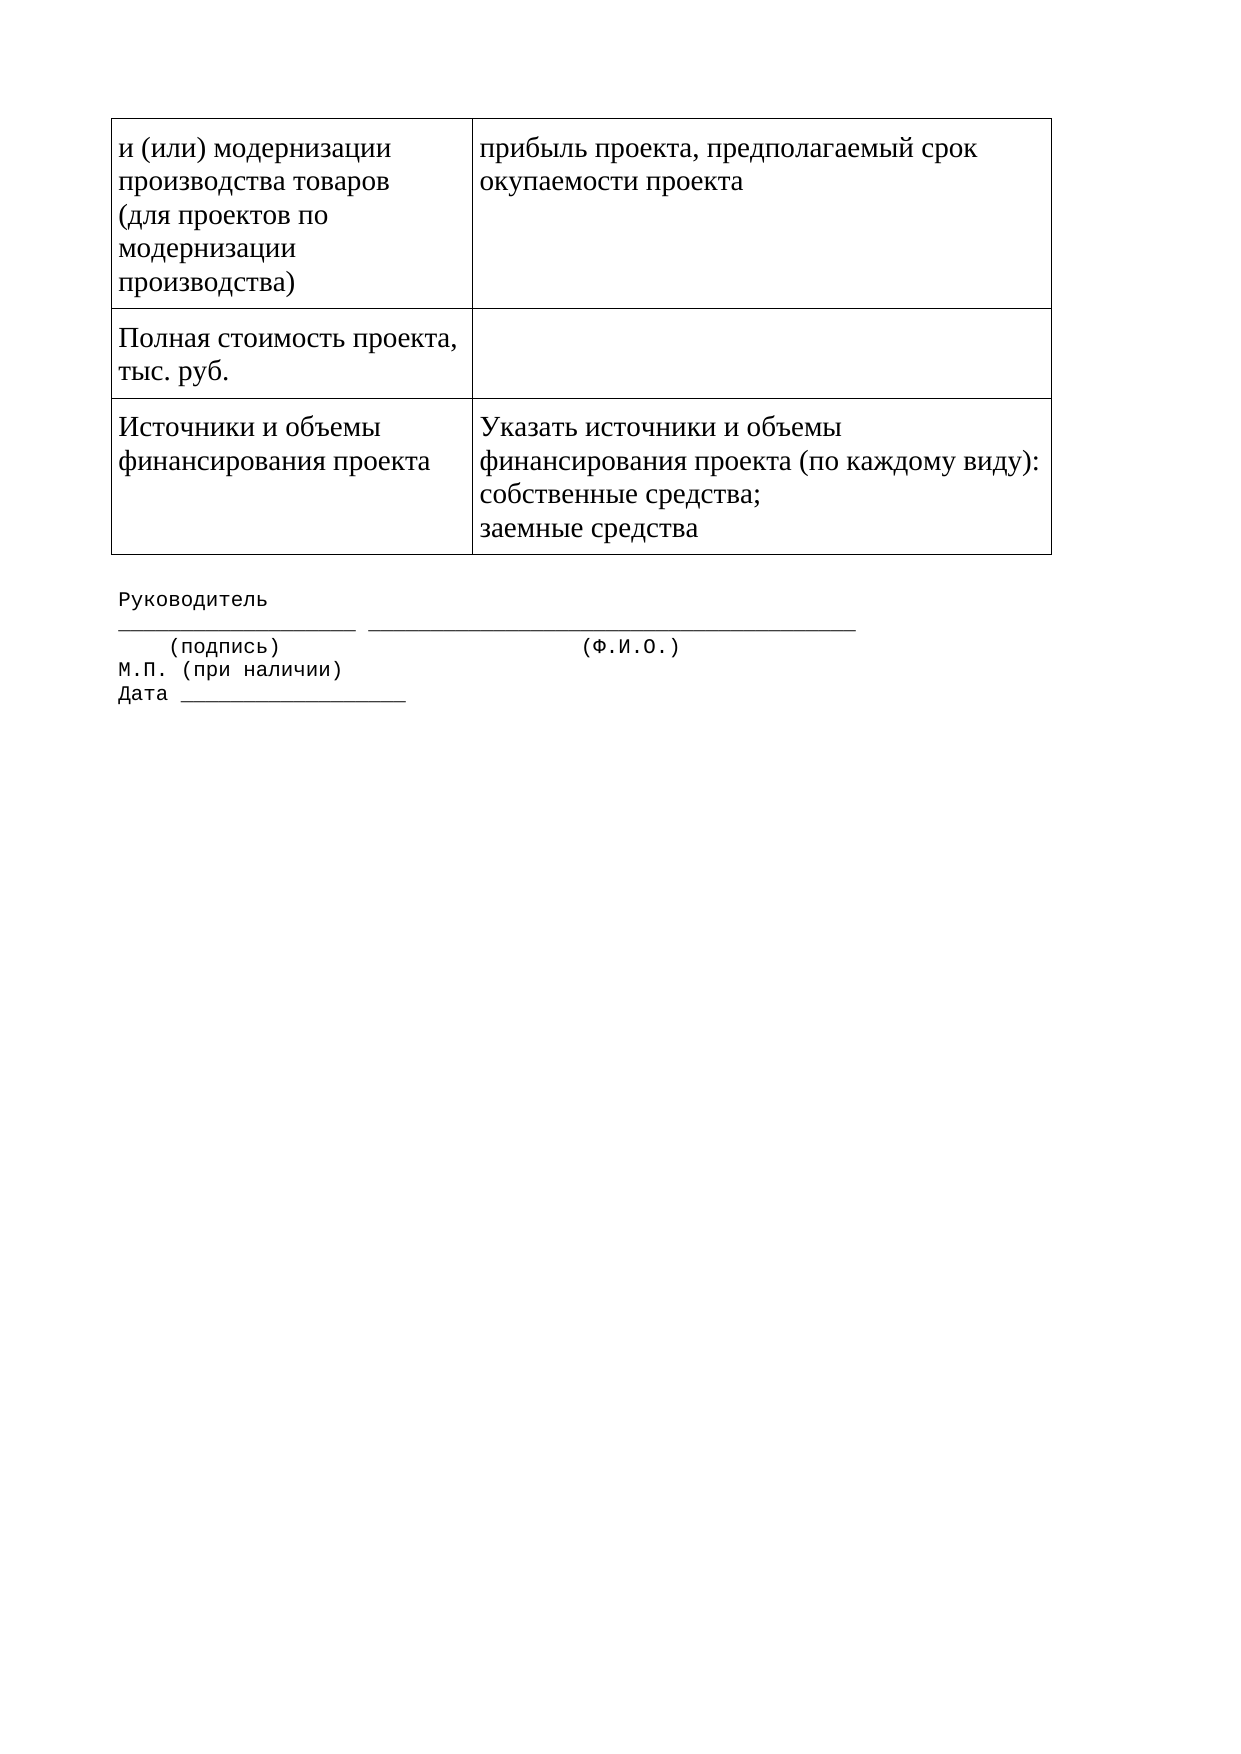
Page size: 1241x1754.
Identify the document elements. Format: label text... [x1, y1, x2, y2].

table_cell Источники и объемы финансирования проекта [112, 399, 472, 554]
table_cell Полная стоимость проекта, тыс. руб. [112, 309, 472, 397]
text (подпись) (Ф.И.О.) [118, 636, 1152, 659]
text ___________________ _______________________________________ [118, 612, 1152, 636]
text Дата __________________ [118, 683, 1152, 707]
text Руководитель [118, 588, 1152, 612]
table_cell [473, 119, 1051, 308]
table_cell Указать источники и объемы финансирования проекта (по каждому виду): собственные средства; заемные средства [473, 399, 1051, 554]
table_cell [473, 309, 1051, 397]
text М.П. (при наличии) [118, 659, 1152, 683]
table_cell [112, 119, 472, 308]
